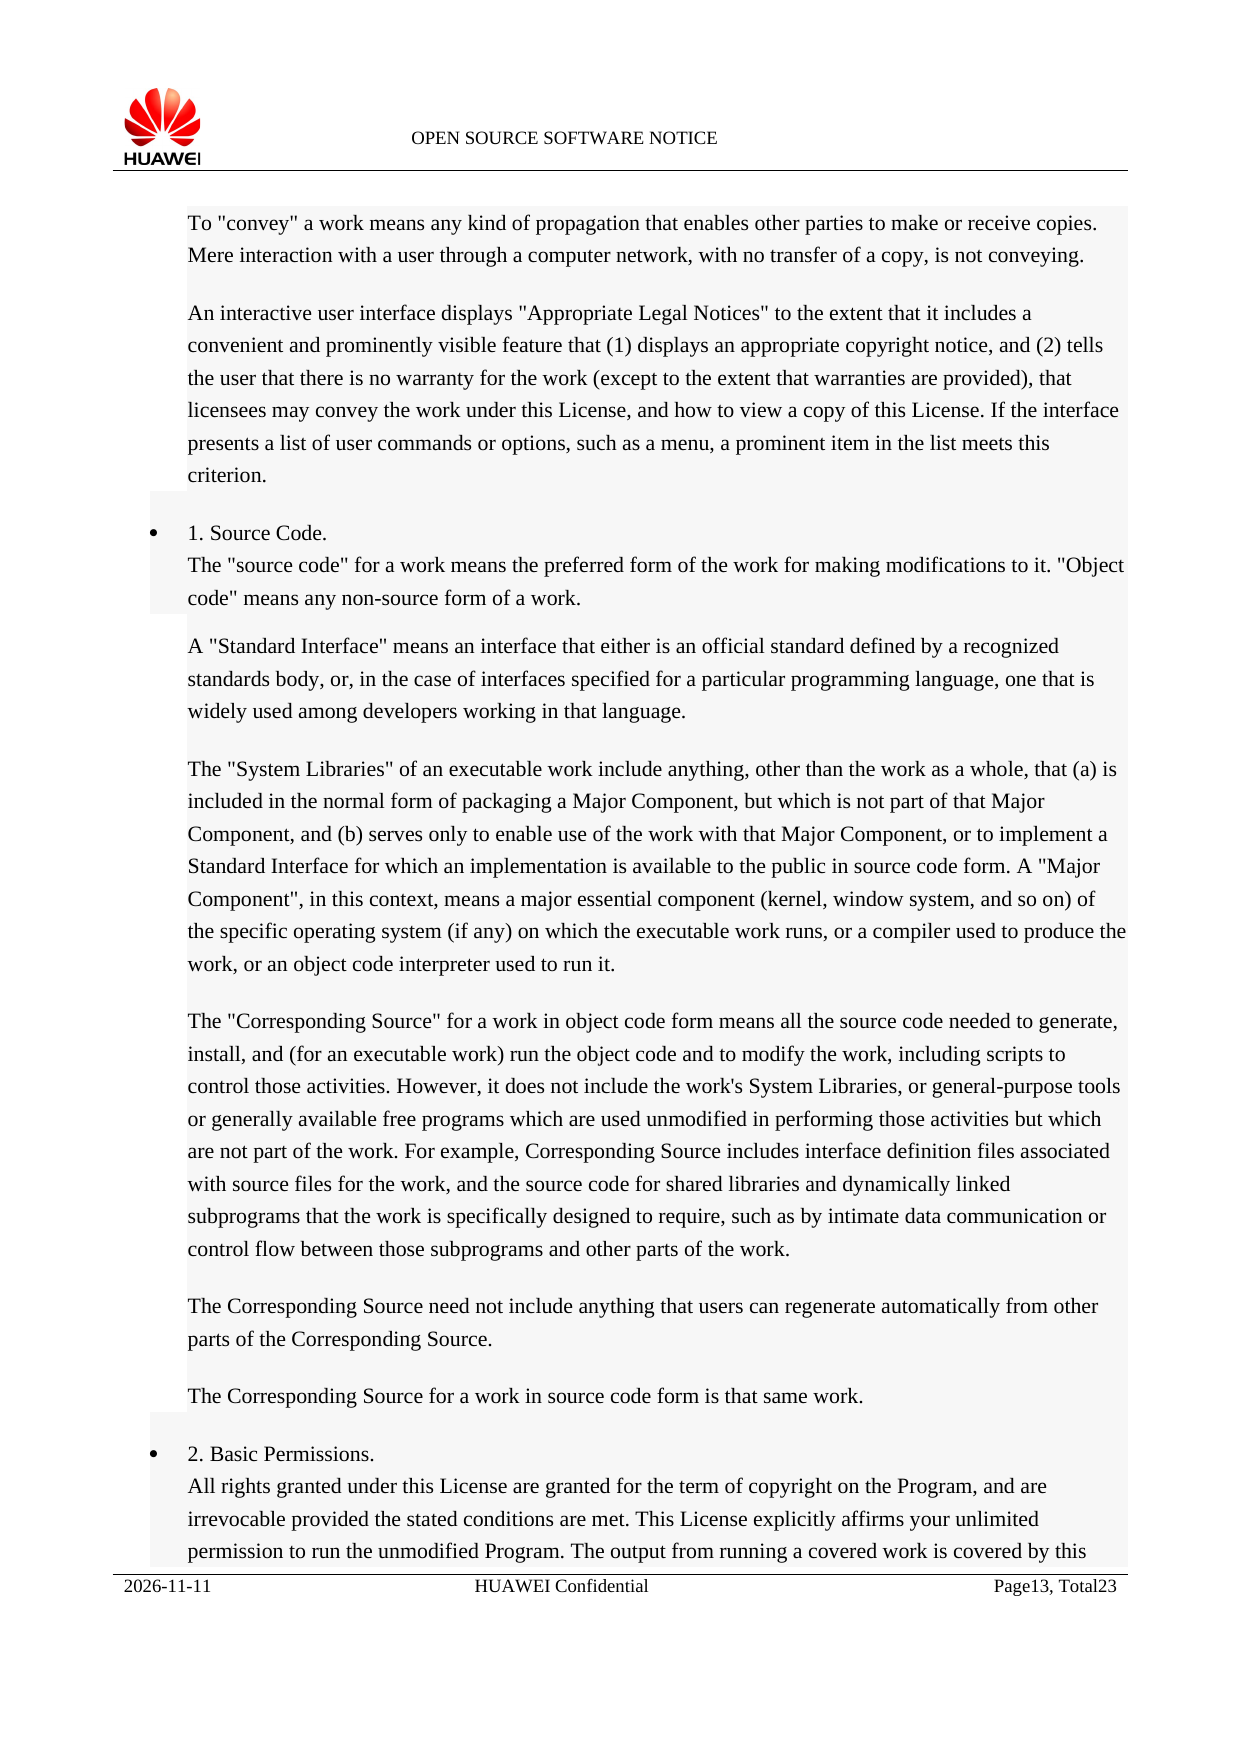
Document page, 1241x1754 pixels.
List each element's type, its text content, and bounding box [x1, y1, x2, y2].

picture [124, 88, 201, 165]
text The Corresponding Source for a work in source code form is that same work. [187, 1379, 1128, 1412]
text To "convey" a work means any kind of propagation that enables other parties to make or receive copies. Mere interaction with a user through a computer network, with no transfer of a copy, is not conveying. [187, 206, 1128, 271]
text The Corresponding Source need not include anything that users can regenerate automatically from other parts of the Corresponding Source. [187, 1289, 1128, 1354]
text An interactive user interface displays "Appropriate Legal Notices" to the extent that it includes a convenient and prominently visible feature that (1) displays an appropriate copyright notice, and (2) tells the user that there is no warranty for the work (except to the extent that warranties are provided), that licensees may convey the work under this License, and how to view a copy of this License. If the interface presents a list of user commands or options, such as a menu, a prominent item in the list meets this criterion. [187, 296, 1128, 491]
text The "System Libraries" of an executable work include anything, other than the work as a whole, that (a) is included in the normal form of packaging a Major Component, but which is not part of that Major Component, and (b) serves only to enable use of the work with that Major Component, or to implement a Standard Interface for which an implementation is available to the public in source code form. A "Major Component", in this context, means a major essential component (kernel, window system, and so on) of the specific operating system (if any) on which the executable work runs, or a compiler used to produce the work, or an object code interpreter used to run it. [187, 752, 1128, 979]
text A "Standard Interface" means an interface that either is an official standard defined by a recognized standards body, or, in the case of interfaces specified for a particular programming language, one that is widely used among developers working in that language. [187, 629, 1128, 727]
list 1. Source Code. The "source code" for a work means the preferred form of the work for making modifications to it. "Object code" means any non-source form of a work. [150, 516, 1128, 614]
text The "Corresponding Source" for a work in object code form means all the source code needed to generate, install, and (for an executable work) run the object code and to modify the work, including scripts to control those activities. However, it does not include the work's System Libraries, or general-purpose tools or generally available free programs which are used unmodified in performing those activities but which are not part of the work. For example, Corresponding Source includes interface definition files associated with source files for the work, and the source code for shared libraries and dynamically linked subprograms that the work is specifically designed to require, such as by intimate data communication or control flow between those subprograms and other parts of the work. [187, 1004, 1128, 1264]
